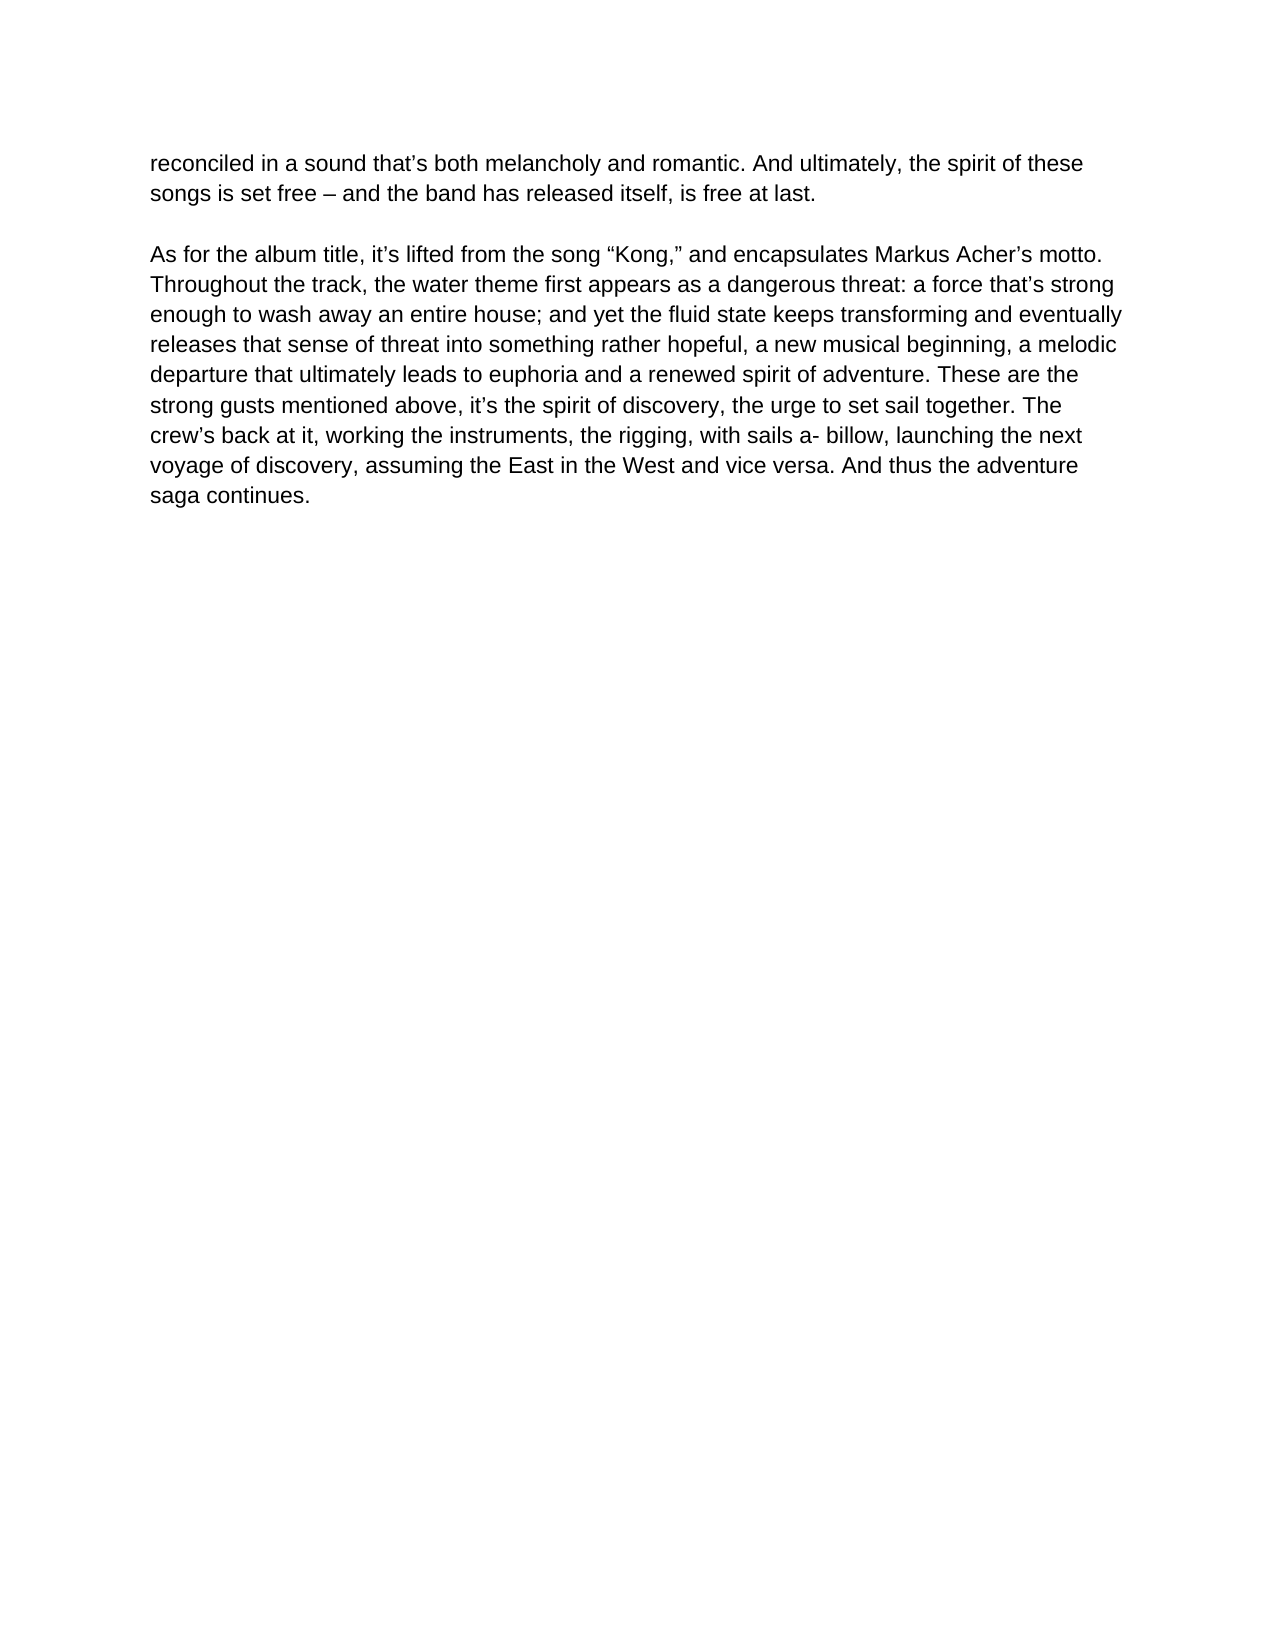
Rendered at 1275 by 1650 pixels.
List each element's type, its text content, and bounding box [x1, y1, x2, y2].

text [150, 150, 1125, 207]
text As for the album title, it’s lifted from the song “Kong,” and encapsulates Markus Acher’s motto. Throughout the track, the water theme first appears as a dangerous threat: a force that’s strong enough to wash away an entire house; and yet the fluid state keeps transforming and eventually releases that sense of threat into something rather hopeful, a new musical beginning, a melodic departure that ultimately leads to euphoria and a renewed spirit of adventure. These are the strong gusts mentioned above, it’s the spirit of discovery, the urge to set sail together. The crew’s back at it, working the instruments, the rigging, with sails a- billow, launching the next voyage of discovery, assuming the East in the West and vice versa. And thus the adventure saga continues. [150, 241, 1125, 509]
